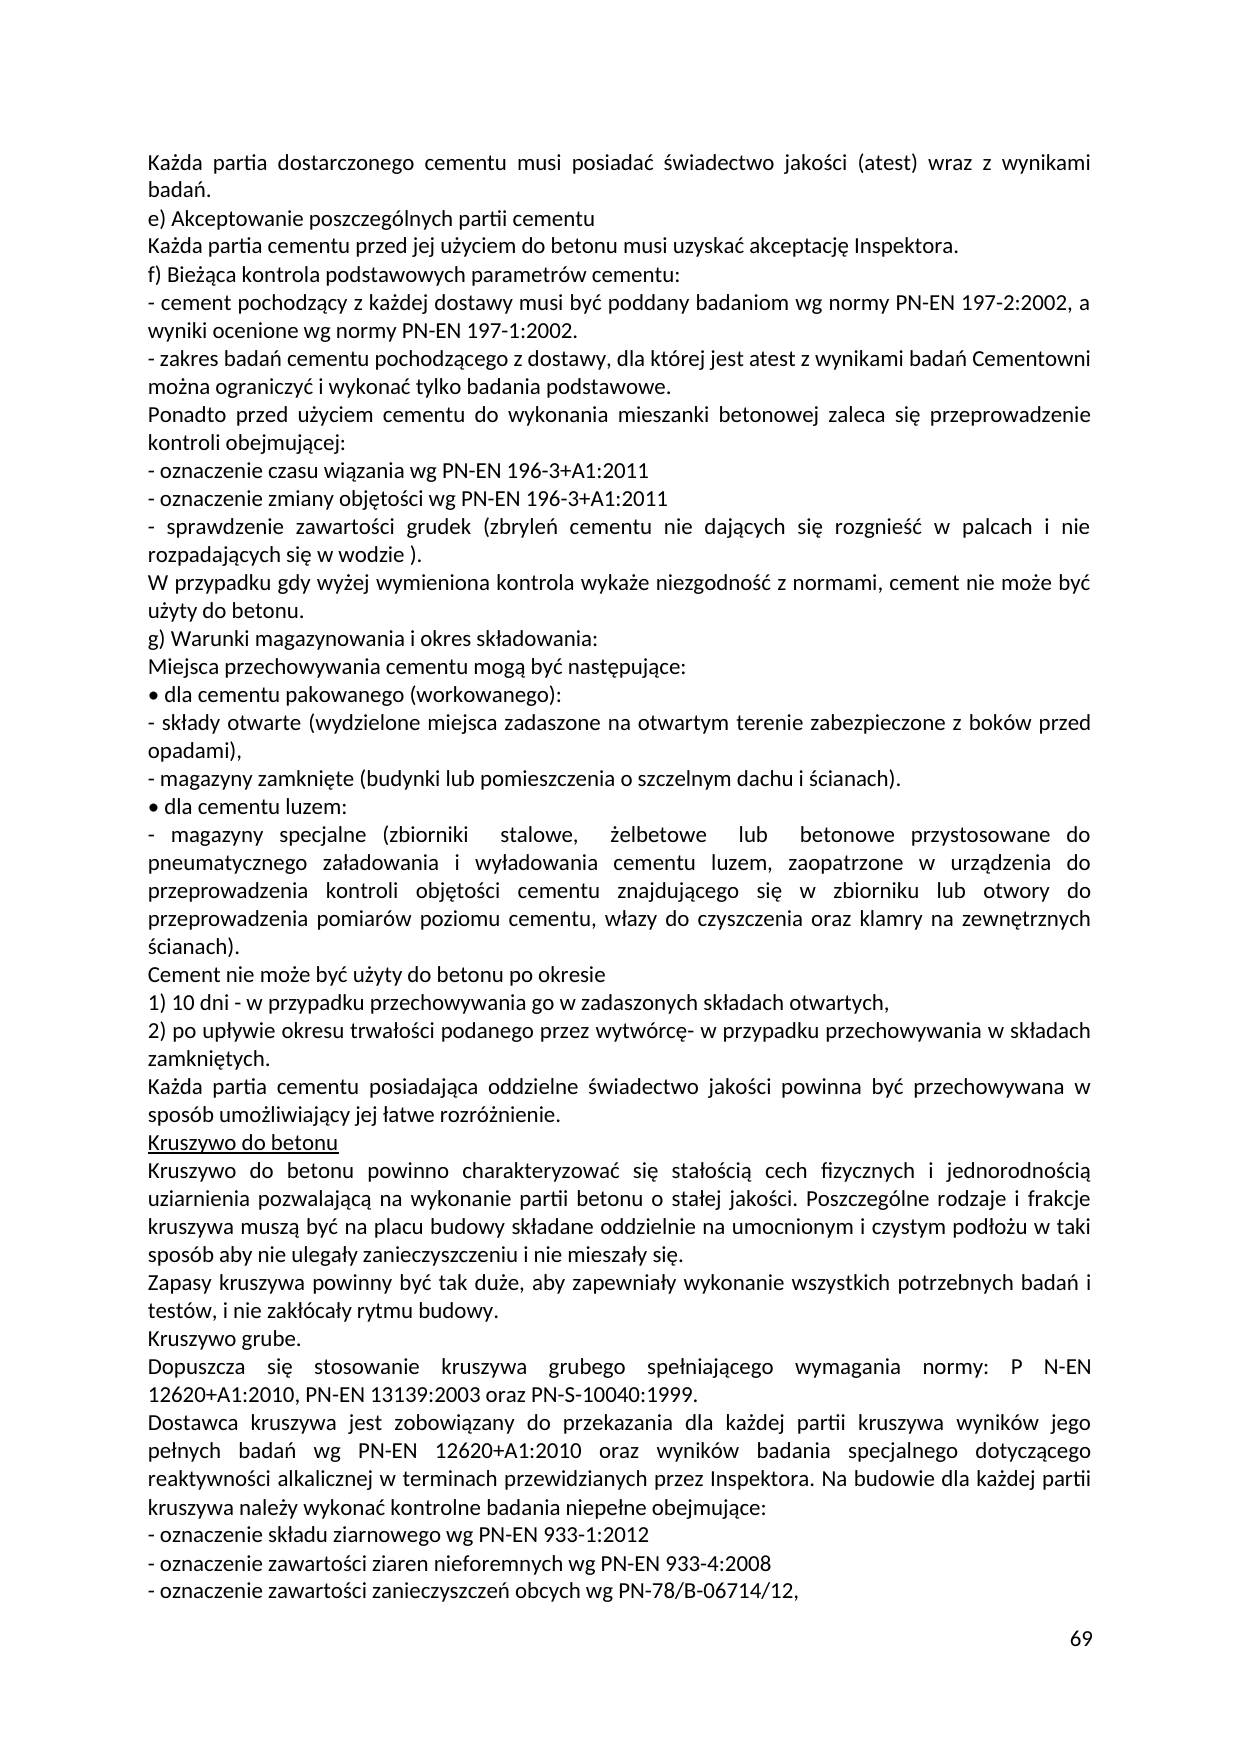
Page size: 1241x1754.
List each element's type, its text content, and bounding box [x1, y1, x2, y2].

text • dla cementu luzem: [148, 792, 1093, 820]
text - sprawdzenie zawartości grudek (zbryleń cementu nie dających się rozgnieść w palcach i nie rozpadających się w wodzie ). [148, 512, 1093, 568]
text Cement nie może być użyty do betonu po okresie [148, 960, 1093, 988]
text Ponadto przed użyciem cementu do wykonania mieszanki betonowej zaleca się przeprowadzenie kontroli obejmującej: [148, 400, 1093, 456]
text Każda partia cementu przed jej użyciem do betonu musi uzyskać akceptację Inspektora. [148, 232, 1093, 260]
text W przypadku gdy wyżej wymieniona kontrola wykaże niezgodność z normami, cement nie może być użyty do betonu. [148, 568, 1093, 624]
text • dla cementu pakowanego (workowanego): [148, 680, 1093, 708]
text 1) 10 dni - w przypadku przechowywania go w zadaszonych składach otwartych, [148, 988, 1093, 1016]
text Kruszywo grube. [148, 1324, 1093, 1352]
text Kruszywo do betonu [148, 1128, 1093, 1156]
text Dostawca kruszywa jest zobowiązany do przekazania dla każdej partii kruszywa wyników jego pełnych badań wg PN-EN 12620+A1:2010 oraz wyników badania specjalnego dotyczącego reaktywności alkalicznej w terminach przewidzianych przez Inspektora. Na budowie dla każdej partii kruszywa należy wykonać kontrolne badania niepełne obejmujące: [148, 1408, 1093, 1521]
text - magazyny zamknięte (budynki lub pomieszczenia o szczelnym dachu i ścianach). [148, 764, 1093, 792]
text e) Akceptowanie poszczególnych partii cementu [148, 204, 1093, 232]
text - składy otwarte (wydzielone miejsca zadaszone na otwartym terenie zabezpieczone z boków przed opadami), [148, 708, 1093, 764]
text - oznaczenie zawartości zanieczyszczeń obcych wg PN-78/B-06714/12, [148, 1577, 1093, 1605]
text Kruszywo do betonu powinno charakteryzować się stałością cech fizycznych i jednorodnością uziarnienia pozwalającą na wykonanie partii betonu o stałej jakości. Poszczególne rodzaje i frakcje kruszywa muszą być na placu budowy składane oddzielnie na umocnionym i czystym podłożu w taki sposób aby nie ulegały zanieczyszczeniu i nie mieszały się. [148, 1156, 1093, 1268]
text g) Warunki magazynowania i okres składowania: [148, 624, 1093, 652]
text - oznaczenie zawartości ziaren nieforemnych wg PN-EN 933-4:2008 [148, 1549, 1093, 1577]
text Miejsca przechowywania cementu mogą być następujące: [148, 652, 1093, 680]
text Każda partia cementu posiadająca oddzielne świadectwo jakości powinna być przechowywana w sposób umożliwiający jej łatwe rozróżnienie. [148, 1072, 1093, 1128]
text f) Bieżąca kontrola podstawowych parametrów cementu: [148, 260, 1093, 288]
text Zapasy kruszywa powinny być tak duże, aby zapewniały wykonanie wszystkich potrzebnych badań i testów, i nie zakłócały rytmu budowy. [148, 1268, 1093, 1324]
text - oznaczenie zmiany objętości wg PN-EN 196-3+A1:2011 [148, 484, 1093, 512]
text - zakres badań cementu pochodzącego z dostawy, dla której jest atest z wynikami badań Cementowni można ograniczyć i wykonać tylko badania podstawowe. [148, 344, 1093, 400]
text - oznaczenie czasu wiązania wg PN-EN 196-3+A1:2011 [148, 456, 1093, 484]
text - magazyny specjalne (zbiorniki stalowe, żelbetowe lub betonowe przystosowane do pneumatycznego załadowania i wyładowania cementu luzem, zaopatrzone w urządzenia do przeprowadzenia kontroli objętości cementu znajdującego się w zbiorniku lub otwory do przeprowadzenia pomiarów poziomu cementu, włazy do czyszczenia oraz klamry na zewnętrznych ścianach). [148, 820, 1093, 960]
text 2) po upływie okresu trwałości podanego przez wytwórcę- w przypadku przechowywania w składach zamkniętych. [148, 1016, 1093, 1072]
text - cement pochodzący z każdej dostawy musi być poddany badaniom wg normy PN-EN 197-2:2002, a wyniki ocenione wg normy PN-EN 197-1:2002. [148, 288, 1093, 344]
text - oznaczenie składu ziarnowego wg PN-EN 933-1:2012 [148, 1521, 1093, 1549]
text Dopuszcza się stosowanie kruszywa grubego spełniającego wymagania normy: P N-EN 12620+A1:2010, PN-EN 13139:2003 oraz PN-S-10040:1999. [148, 1352, 1093, 1408]
text Każda partia dostarczonego cementu musi posiadać świadectwo jakości (atest) wraz z wynikami badań. [148, 148, 1093, 204]
